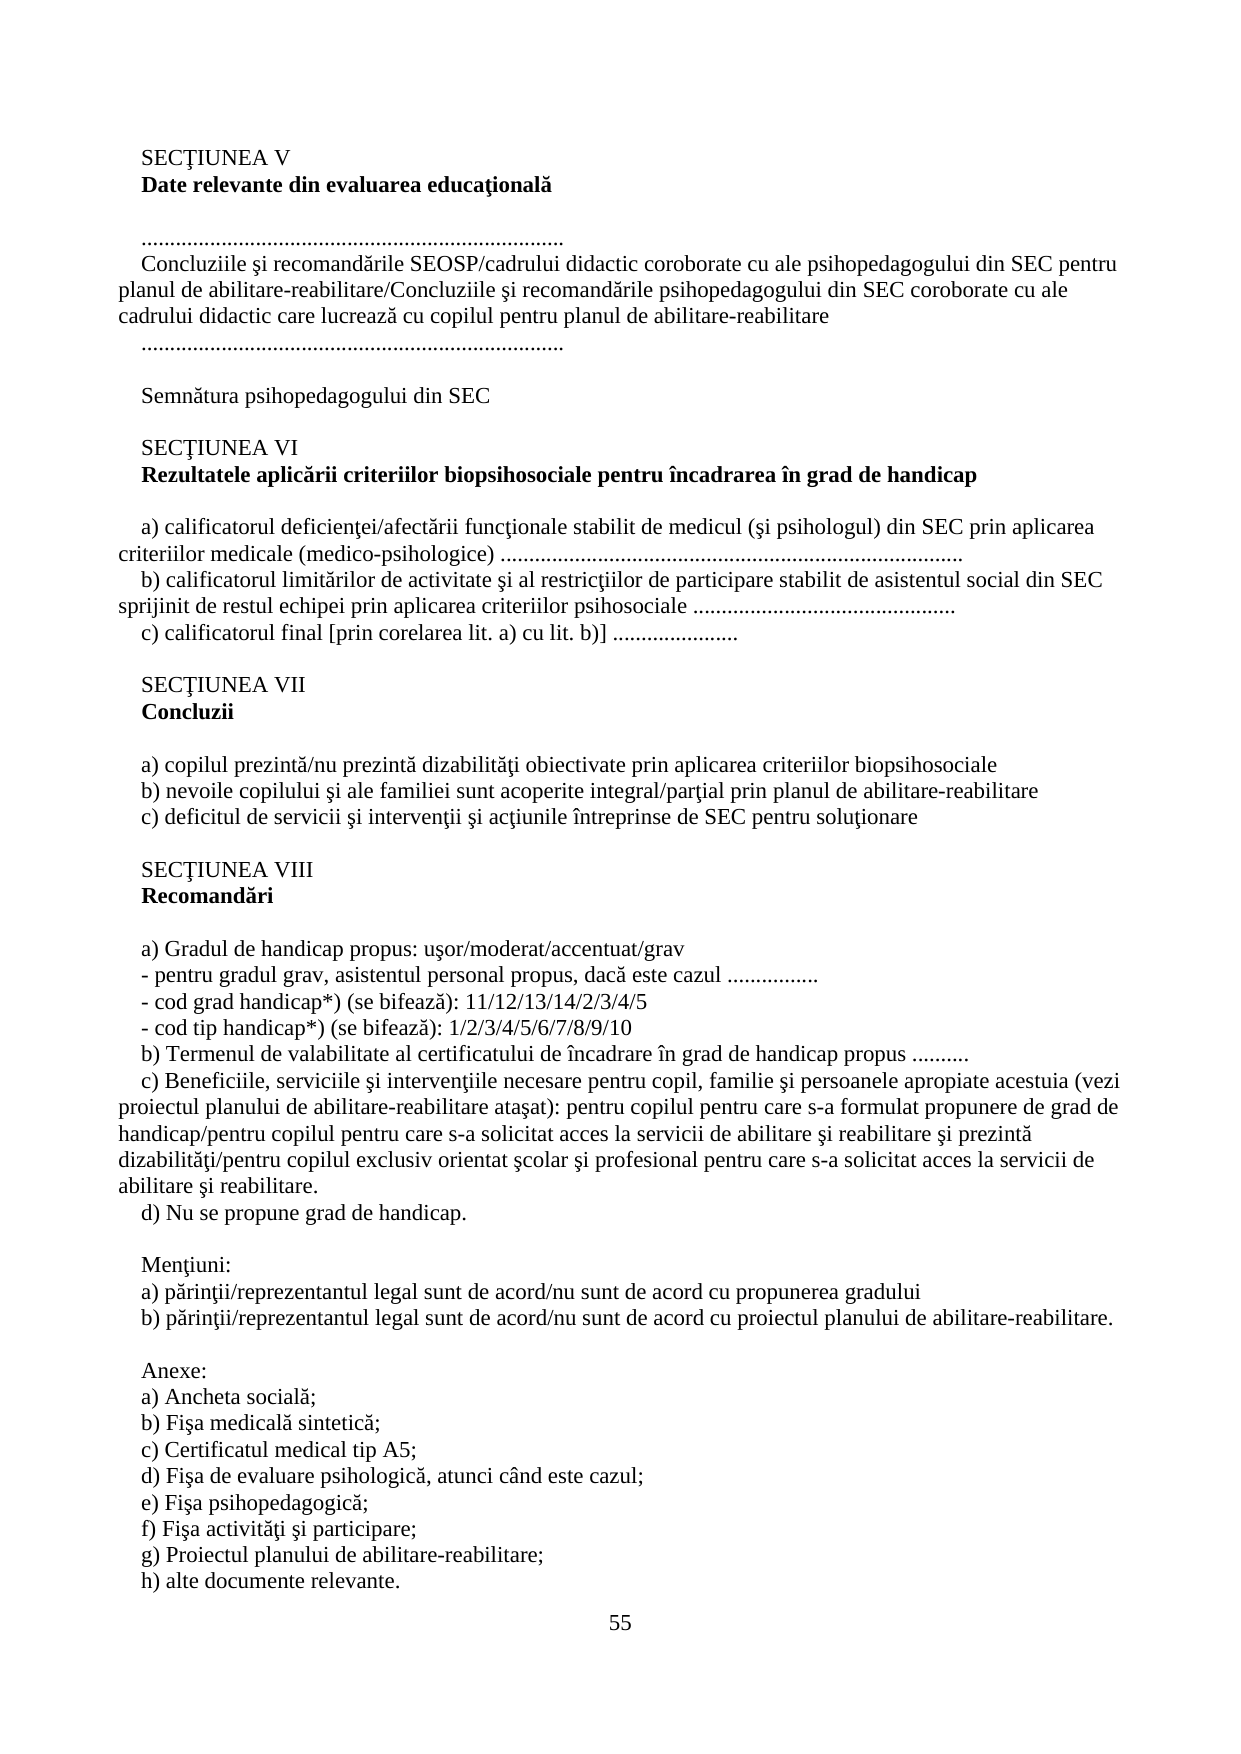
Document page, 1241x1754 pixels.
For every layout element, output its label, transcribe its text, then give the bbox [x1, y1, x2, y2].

text SECŢIUNEA VII [118, 672, 1122, 698]
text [118, 223, 1122, 250]
text e) Fişa psihopedagogică; [118, 1488, 1122, 1515]
text c) Beneficiile, serviciile şi intervenţiile necesare pentru copil, familie şi persoanele apropiate acestuia (vezi proiectul planului de abilitare-reabilitare ataşat): pentru copilul pentru care s-a formulat propunere de grad de handicap/pentru copilul pentru care s-a solicitat acces la servicii de abilitare şi reabilitare şi prezintă dizabilităţi/pentru copilul exclusiv orientat şcolar şi profesional pentru care s-a solicitat acces la servicii de abilitare şi reabilitare. [118, 1067, 1122, 1199]
text d) Nu se propune grad de handicap. [118, 1199, 1122, 1225]
text Semnătura psihopedagogului din SEC [118, 382, 1122, 408]
text b) nevoile copilului şi ale familiei sunt acoperite integral/parţial prin planul de abilitare-reabilitare [118, 777, 1122, 803]
text g) Proiectul planului de abilitare-reabilitare; [118, 1541, 1122, 1568]
text - pentru gradul grav, asistentul personal propus, dacă este cazul ................ [118, 961, 1122, 988]
text Menţiuni: [118, 1251, 1122, 1278]
text - cod grad handicap*) (se bifează): 11/12/13/14/2/3/4/5 [118, 988, 1122, 1014]
text SECŢIUNEA VIII [118, 856, 1122, 882]
text b) calificatorul limitărilor de activitate şi al restricţiilor de participare stabilit de asistentul social din SEC sprijinit de restul echipei prin aplicarea criteriilor psihosociale .............................................. [118, 566, 1122, 619]
text Date relevante din evaluarea educaţională [118, 171, 1122, 197]
text Concluzii [118, 698, 1122, 724]
text Recomandări [118, 882, 1122, 909]
text SECŢIUNEA V [118, 144, 1122, 171]
text h) alte documente relevante. [118, 1568, 1122, 1594]
text SECŢIUNEA VI [118, 434, 1122, 461]
text Anexe: [118, 1357, 1122, 1383]
text d) Fişa de evaluare psihologică, atunci când este cazul; [118, 1462, 1122, 1488]
text c) calificatorul final [prin corelarea lit. a) cu lit. b)] ...................... [118, 619, 1122, 645]
text a) copilul prezintă/nu prezintă dizabilităţi obiectivate prin aplicarea criteriilor biopsihosociale [118, 751, 1122, 777]
text c) deficitul de servicii şi intervenţii şi acţiunile întreprinse de SEC pentru soluţionare [118, 803, 1122, 830]
text a) Gradul de handicap propus: uşor/moderat/accentuat/grav [118, 935, 1122, 961]
text a) părinţii/reprezentantul legal sunt de acord/nu sunt de acord cu propunerea gradului [118, 1278, 1122, 1304]
text - cod tip handicap*) (se bifează): 1/2/3/4/5/6/7/8/9/10 [118, 1014, 1122, 1041]
text b) părinţii/reprezentantul legal sunt de acord/nu sunt de acord cu proiectul planului de abilitare-reabilitare. [118, 1304, 1122, 1330]
text Concluziile şi recomandările SEOSP/cadrului didactic coroborate cu ale psihopedagogului din SEC pentru planul de abilitare-reabilitare/Concluziile şi recomandările psihopedagogului din SEC coroborate cu ale cadrului didactic care lucrează cu copilul pentru planul de abilitare-reabilitare [118, 250, 1122, 329]
text a) calificatorul deficienţei/afectării funcţionale stabilit de medicul (şi psihologul) din SEC prin aplicarea criteriilor medicale (medico-psihologice) ................................................................................. [118, 513, 1122, 566]
text b) Fişa medicală sintetică; [118, 1409, 1122, 1436]
text a) Ancheta socială; [118, 1383, 1122, 1409]
text .......................................................................... [118, 329, 1122, 355]
text f) Fişa activităţi şi participare; [118, 1515, 1122, 1541]
text Rezultatele aplicării criteriilor biopsihosociale pentru încadrarea în grad de handicap [118, 461, 1122, 487]
text b) Termenul de valabilitate al certificatului de încadrare în grad de handicap propus .......... [118, 1041, 1122, 1067]
text c) Certificatul medical tip A5; [118, 1436, 1122, 1462]
